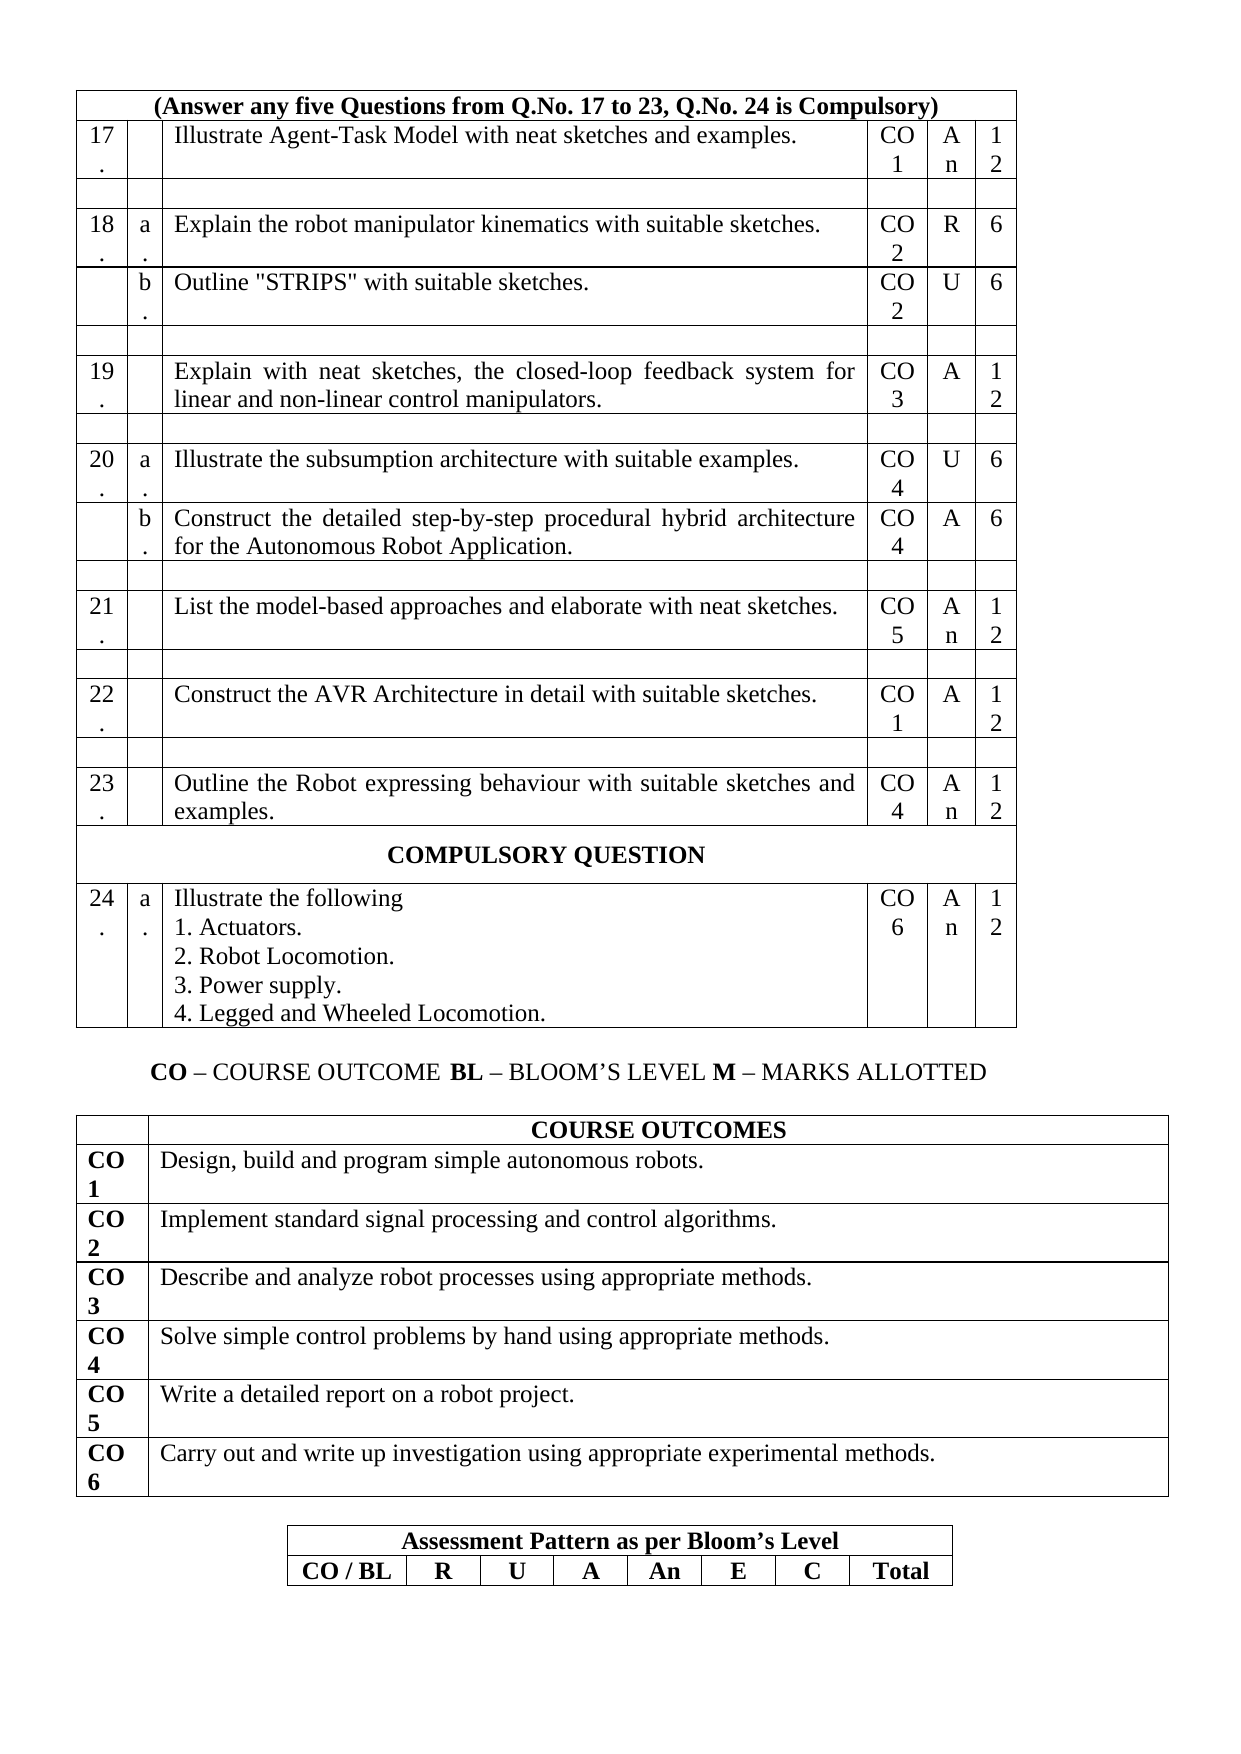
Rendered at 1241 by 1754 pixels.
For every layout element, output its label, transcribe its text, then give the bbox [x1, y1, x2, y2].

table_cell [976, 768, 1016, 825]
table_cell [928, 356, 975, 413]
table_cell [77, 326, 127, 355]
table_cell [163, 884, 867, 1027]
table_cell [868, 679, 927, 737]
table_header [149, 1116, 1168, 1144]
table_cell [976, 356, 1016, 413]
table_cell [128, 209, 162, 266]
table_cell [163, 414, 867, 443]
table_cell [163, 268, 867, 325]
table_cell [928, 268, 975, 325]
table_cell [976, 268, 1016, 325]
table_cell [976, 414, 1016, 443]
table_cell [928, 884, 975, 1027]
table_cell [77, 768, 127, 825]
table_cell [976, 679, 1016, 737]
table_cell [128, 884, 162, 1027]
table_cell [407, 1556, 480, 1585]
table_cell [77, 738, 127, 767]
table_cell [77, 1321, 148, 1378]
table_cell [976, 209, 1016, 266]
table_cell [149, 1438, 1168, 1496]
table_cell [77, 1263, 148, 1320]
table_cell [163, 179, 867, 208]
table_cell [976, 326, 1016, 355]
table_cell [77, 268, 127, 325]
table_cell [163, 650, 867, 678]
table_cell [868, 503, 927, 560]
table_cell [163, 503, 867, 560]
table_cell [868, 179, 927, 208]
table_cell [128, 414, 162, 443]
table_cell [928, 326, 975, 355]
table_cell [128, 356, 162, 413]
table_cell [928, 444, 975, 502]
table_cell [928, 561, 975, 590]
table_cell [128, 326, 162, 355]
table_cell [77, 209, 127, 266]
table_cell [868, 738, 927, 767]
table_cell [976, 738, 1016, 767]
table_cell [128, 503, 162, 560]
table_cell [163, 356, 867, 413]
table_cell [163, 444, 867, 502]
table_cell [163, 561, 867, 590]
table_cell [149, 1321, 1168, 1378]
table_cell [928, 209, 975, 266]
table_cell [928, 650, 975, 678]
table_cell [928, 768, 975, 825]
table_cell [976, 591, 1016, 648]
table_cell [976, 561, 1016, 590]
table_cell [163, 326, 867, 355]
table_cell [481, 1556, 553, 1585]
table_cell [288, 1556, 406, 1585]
text CO – COURSE OUTCOME BL – BLOOM’S LEVEL M – MARKS ALLOTTED [150, 1057, 1090, 1086]
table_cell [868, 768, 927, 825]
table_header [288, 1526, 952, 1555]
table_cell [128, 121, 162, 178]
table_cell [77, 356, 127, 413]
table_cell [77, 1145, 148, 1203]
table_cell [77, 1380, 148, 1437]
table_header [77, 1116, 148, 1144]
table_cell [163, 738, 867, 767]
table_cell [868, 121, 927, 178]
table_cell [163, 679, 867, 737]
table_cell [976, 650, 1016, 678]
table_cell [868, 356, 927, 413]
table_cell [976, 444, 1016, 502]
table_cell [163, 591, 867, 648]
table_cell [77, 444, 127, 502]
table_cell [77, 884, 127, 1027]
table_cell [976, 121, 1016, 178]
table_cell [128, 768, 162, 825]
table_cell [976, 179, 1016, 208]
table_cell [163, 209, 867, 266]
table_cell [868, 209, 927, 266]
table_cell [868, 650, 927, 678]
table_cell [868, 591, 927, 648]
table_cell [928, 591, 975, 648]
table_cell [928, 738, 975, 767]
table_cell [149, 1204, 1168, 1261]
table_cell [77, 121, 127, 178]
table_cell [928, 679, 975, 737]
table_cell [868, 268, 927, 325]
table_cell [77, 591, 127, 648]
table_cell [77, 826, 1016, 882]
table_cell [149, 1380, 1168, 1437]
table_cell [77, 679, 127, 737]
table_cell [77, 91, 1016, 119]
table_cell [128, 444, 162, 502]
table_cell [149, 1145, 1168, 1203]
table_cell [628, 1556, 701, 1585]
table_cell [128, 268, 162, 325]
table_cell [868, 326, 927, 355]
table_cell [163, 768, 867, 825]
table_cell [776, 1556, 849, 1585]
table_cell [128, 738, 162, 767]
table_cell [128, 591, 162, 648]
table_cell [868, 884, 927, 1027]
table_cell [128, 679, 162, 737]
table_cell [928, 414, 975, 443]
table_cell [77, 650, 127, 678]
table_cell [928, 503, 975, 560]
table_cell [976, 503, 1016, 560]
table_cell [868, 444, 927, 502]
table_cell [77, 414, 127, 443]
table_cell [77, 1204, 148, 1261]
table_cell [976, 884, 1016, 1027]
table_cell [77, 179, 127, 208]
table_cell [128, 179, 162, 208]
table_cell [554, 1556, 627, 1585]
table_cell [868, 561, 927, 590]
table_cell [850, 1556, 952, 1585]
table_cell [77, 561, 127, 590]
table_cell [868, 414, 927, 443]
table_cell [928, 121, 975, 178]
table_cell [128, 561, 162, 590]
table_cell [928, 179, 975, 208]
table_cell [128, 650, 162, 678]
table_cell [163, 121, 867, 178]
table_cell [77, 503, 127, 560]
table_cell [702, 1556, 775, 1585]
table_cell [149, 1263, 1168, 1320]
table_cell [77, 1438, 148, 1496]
